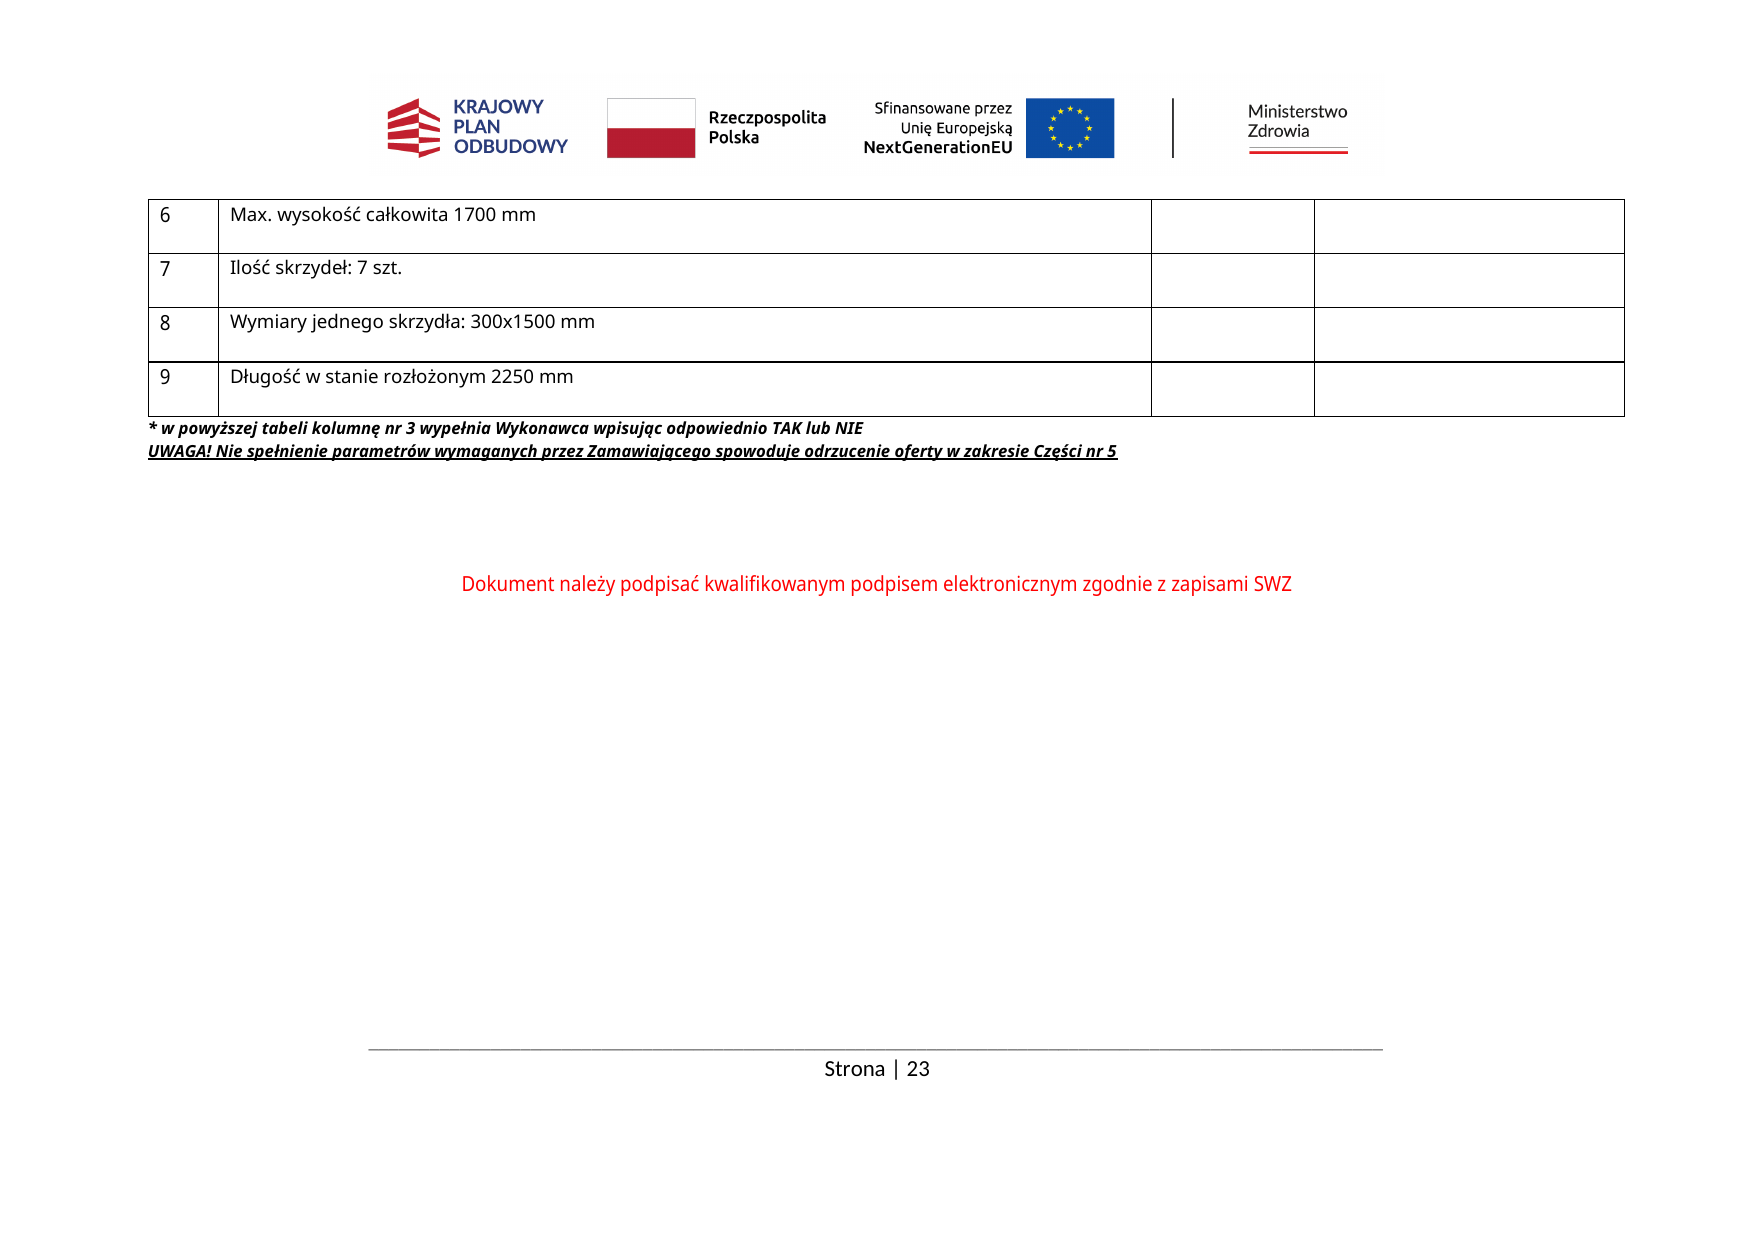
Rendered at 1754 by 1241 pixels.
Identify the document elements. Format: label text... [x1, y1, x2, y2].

table_cell [1152, 254, 1314, 307]
table_cell [1315, 200, 1624, 253]
table_cell Max. wysokość całkowita 1700 mm [219, 200, 1151, 253]
text * w powyższej tabeli kolumnę nr 3 wypełnia Wykonawca wpisując odpowiednio TAK lub NIE [148, 417, 1606, 439]
table_cell [1152, 308, 1314, 361]
table_cell [1152, 363, 1314, 416]
table_cell 6 [149, 200, 218, 253]
text UWAGA! Nie spełnienie parametrów wymaganych przez Zamawiającego spowoduje odrzucenie oferty w zakresie Części nr 5 [148, 439, 1606, 462]
table_cell [1152, 200, 1314, 253]
table_cell Ilość skrzydeł: 7 szt. [219, 254, 1151, 307]
table_cell [1315, 363, 1624, 416]
table_cell 7 [149, 254, 218, 307]
table_cell Wymiary jednego skrzydła: 300x1500 mm [219, 308, 1151, 361]
table_cell 8 [149, 308, 218, 361]
text Dokument należy podpisać kwalifikowanym podpisem elektronicznym zgodnie z zapisami SWZ [148, 569, 1606, 597]
table_cell Długość w stanie rozłożonym 2250 mm [219, 363, 1151, 416]
table_cell [1315, 308, 1624, 361]
table_cell 9 [149, 363, 218, 416]
table_cell [1315, 254, 1624, 307]
